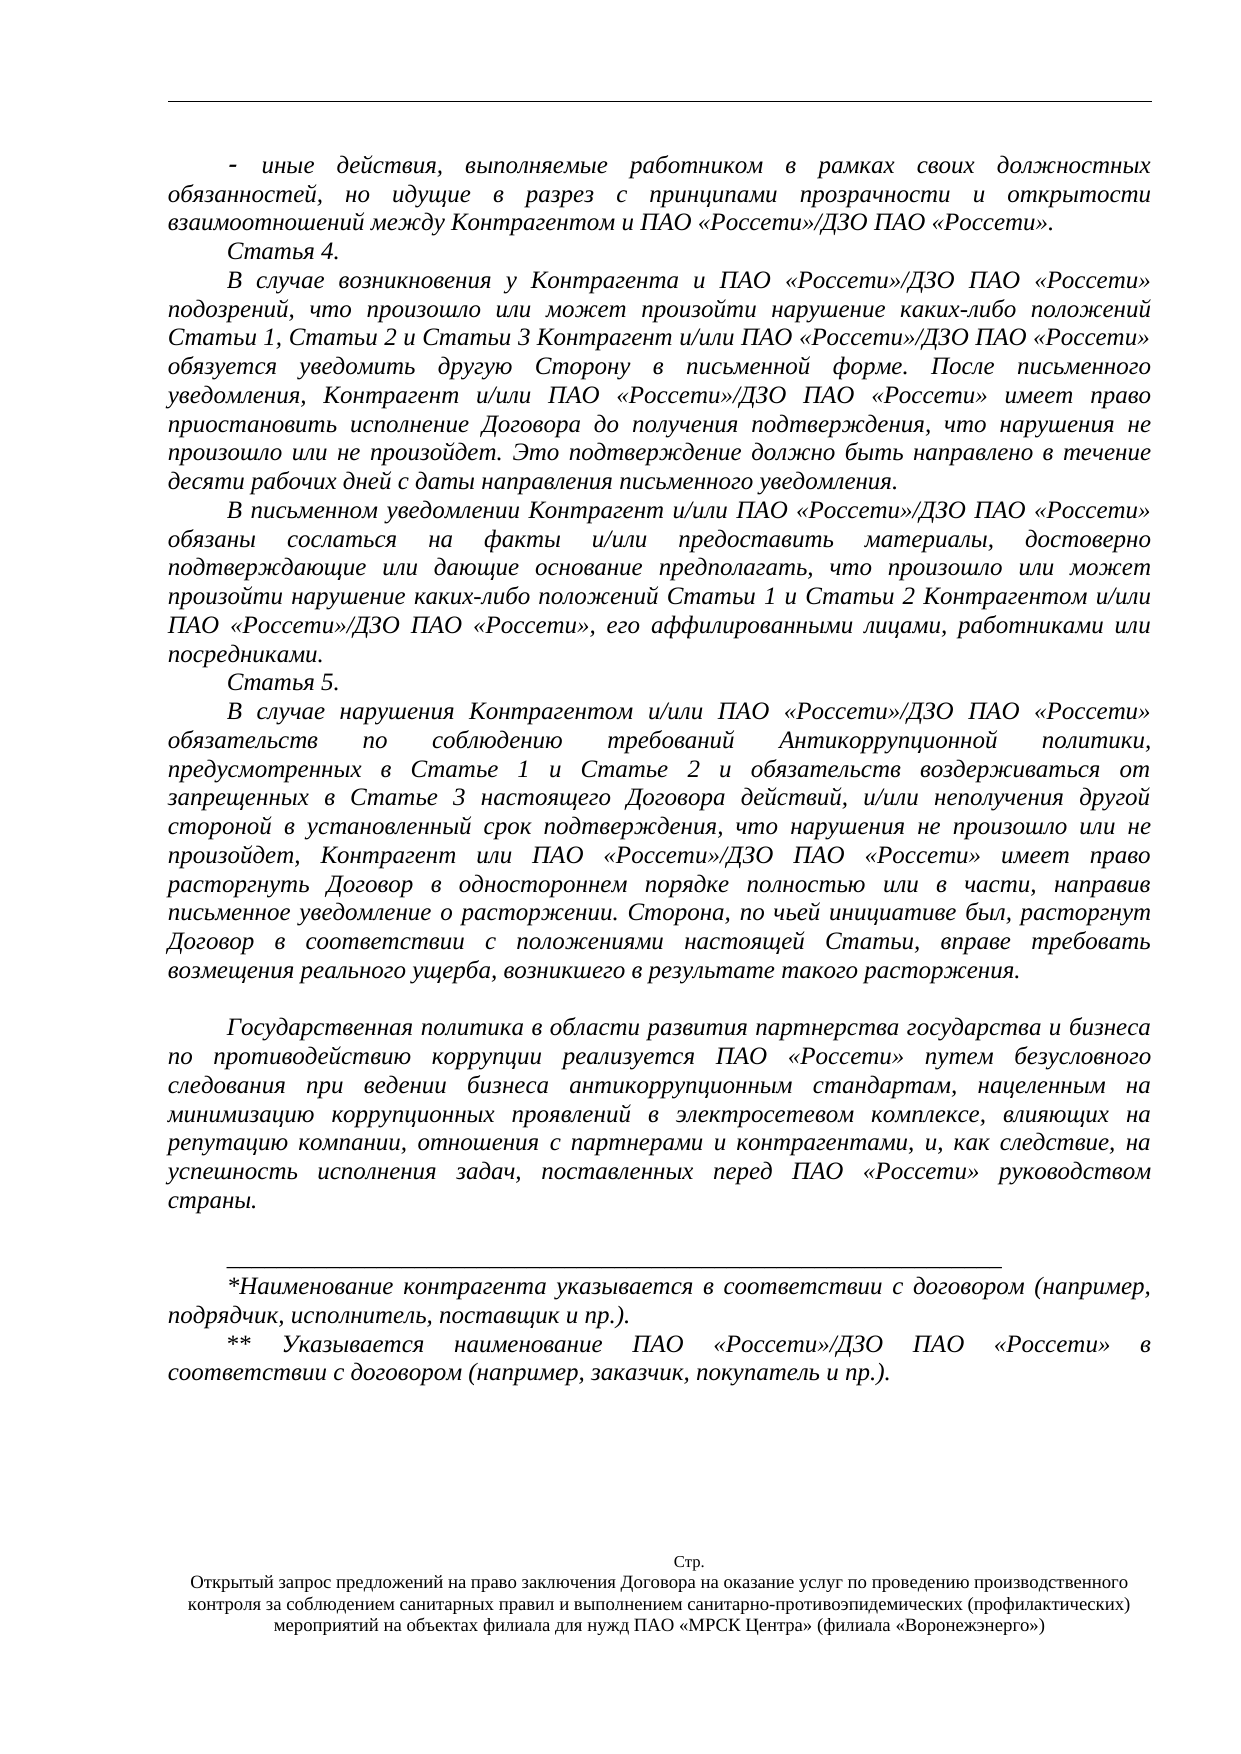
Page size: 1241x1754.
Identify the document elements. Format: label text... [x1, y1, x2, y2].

text В письменном уведомлении Контрагент и/или ПАО «Россети»/ДЗО ПАО «Россети» обязаны сослаться на факты и/или предоставить материалы, достоверно подтверждающие или дающие основание предполагать, что произошло или может произойти нарушение каких-либо положений Статьи 1 и Статьи 2 Контрагентом и/или ПАО «Россети»/ДЗО ПАО «Россети», его аффилированными лицами, работниками или посредниками. [168, 495, 1152, 667]
text В случае возникновения у Контрагента и ПАО «Россети»/ДЗО ПАО «Россети» подозрений, что произошло или может произойти нарушение каких-либо положений Статьи 1, Статьи 2 и Статьи 3 Контрагент и/или ПАО «Россети»/ДЗО ПАО «Россети» обязуется уведомить другую Сторону в письменной форме. После письменного уведомления, Контрагент и/или ПАО «Россети»/ДЗО ПАО «Россети» имеет право приостановить исполнение Договора до получения подтверждения, что нарушения не произошло или не произойдет. Это подтверждение должно быть направлено в течение десяти рабочих дней с даты направления письменного уведомления. [168, 265, 1152, 495]
text Государственная политика в области развития партнерства государства и бизнеса по противодействию коррупции реализуется ПАО «Россети» путем безусловного следования при ведении бизнеса антикоррупционным стандартам, нацеленным на минимизацию коррупционных проявлений в электросетевом комплексе, влияющих на репутацию компании, отношения с партнерами и контрагентами, и, как следствие, на успешность исполнения задач, поставленных перед ПАО «Россети» руководством страны. [168, 1012, 1152, 1214]
text В случае нарушения Контрагентом и/или ПАО «Россети»/ДЗО ПАО «Россети» обязательств по соблюдению требований Антикоррупционной политики, предусмотренных в Статье 1 и Статье 2 и обязательств воздерживаться от запрещенных в Статье 3 настоящего Договора действий, и/или неполучения другой стороной в установленный срок подтверждения, что нарушения не произошло или не произойдет, Контрагент или ПАО «Россети»/ДЗО ПАО «Россети» имеет право расторгнуть Договор в одностороннем порядке полностью или в части, направив письменное уведомление о расторжении. Сторона, по чьей инициативе был, расторгнут Договор в соответствии с положениями настоящей Статьи, вправе требовать возмещения реального ущерба, возникшего в результате такого расторжения. [168, 696, 1152, 984]
text Статья 5. [168, 667, 1152, 696]
text Статья 4. [168, 236, 1152, 265]
list иные действия, выполняемые работником в рамках своих должностных обязанностей, но идущие в разрез с принципами прозрачности и открытости взаимоотношений между Контрагентом и ПАО «Россети»/ДЗО ПАО «Россети». [168, 150, 1152, 236]
text *Наименование контрагента указывается в соответствии с договором (например, подрядчик, исполнитель, поставщик и пр.). [168, 1271, 1152, 1329]
text ** Указывается наименование ПАО «Россети»/ДЗО ПАО «Россети» в соответствии с договором (например, заказчик, покупатель и пр.). [168, 1329, 1152, 1386]
text ______________________________________________________________ [168, 1242, 1152, 1271]
